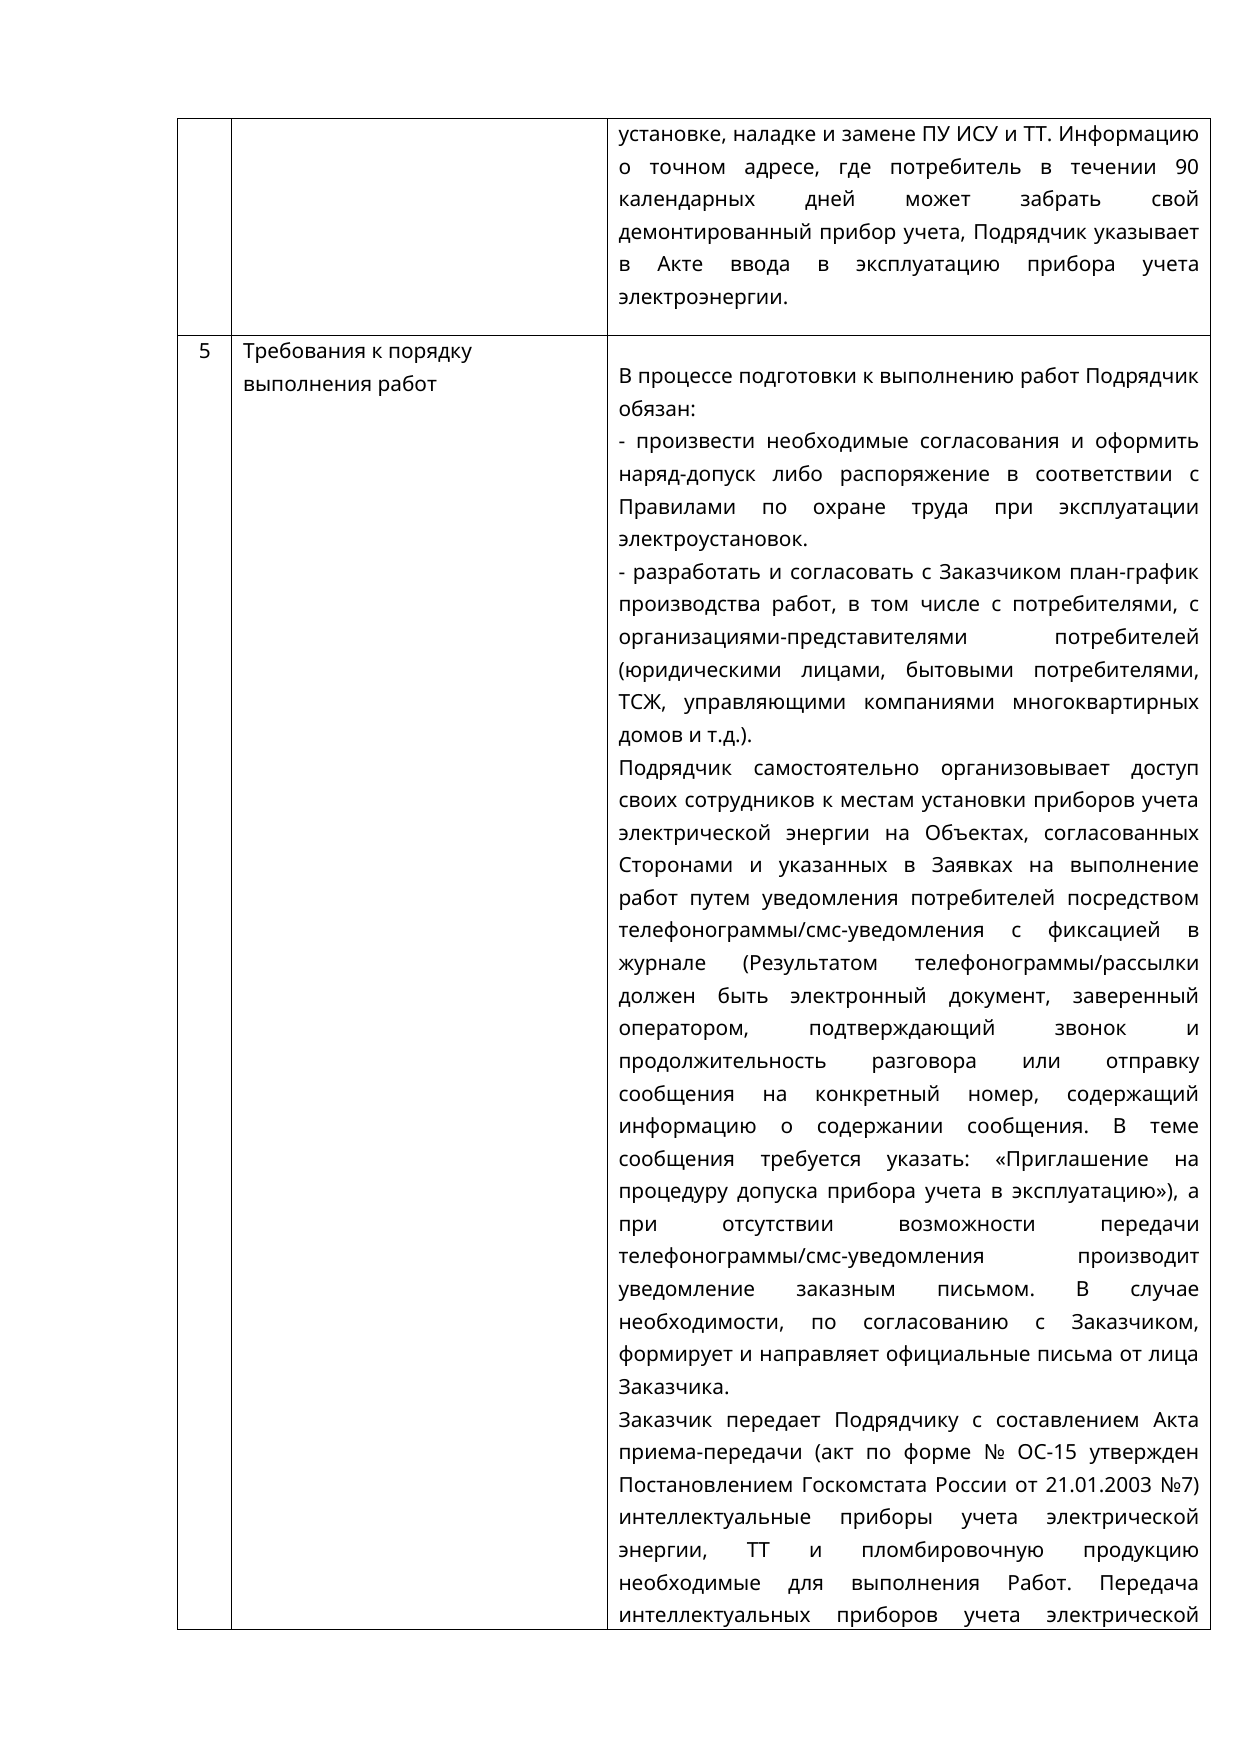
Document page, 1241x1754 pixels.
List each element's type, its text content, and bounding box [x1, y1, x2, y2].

table_cell 5 [178, 336, 231, 1629]
table_cell 4 [178, 119, 231, 335]
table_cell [608, 336, 1210, 1629]
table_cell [232, 336, 607, 1629]
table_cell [232, 119, 607, 335]
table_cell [608, 119, 1210, 335]
